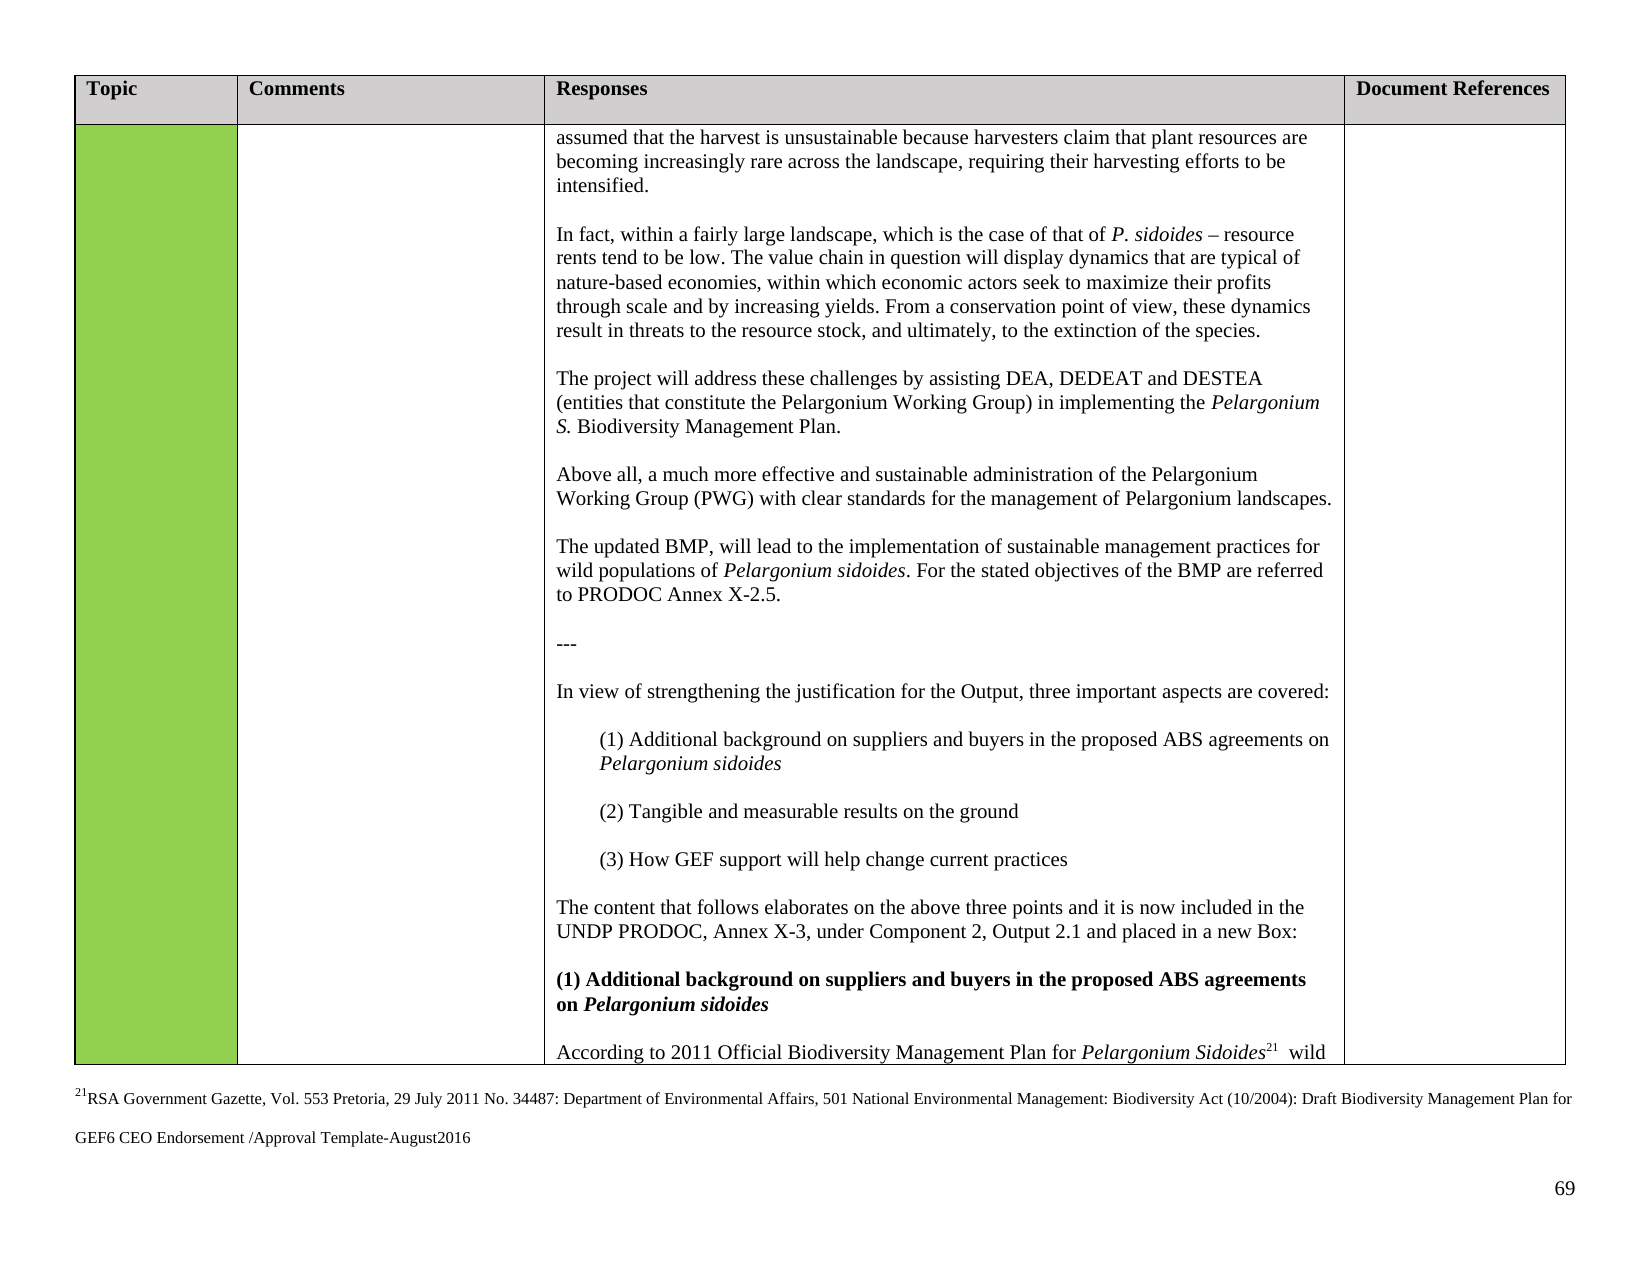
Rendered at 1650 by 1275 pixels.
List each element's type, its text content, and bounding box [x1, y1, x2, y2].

table_header Topic [76, 76, 237, 124]
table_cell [545, 125, 1344, 1064]
table_header Responses [545, 76, 1344, 124]
table_header Comments [238, 76, 544, 124]
table_cell [76, 125, 237, 1064]
table_header Document References [1345, 76, 1565, 124]
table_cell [1345, 125, 1565, 1064]
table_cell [238, 125, 544, 1064]
